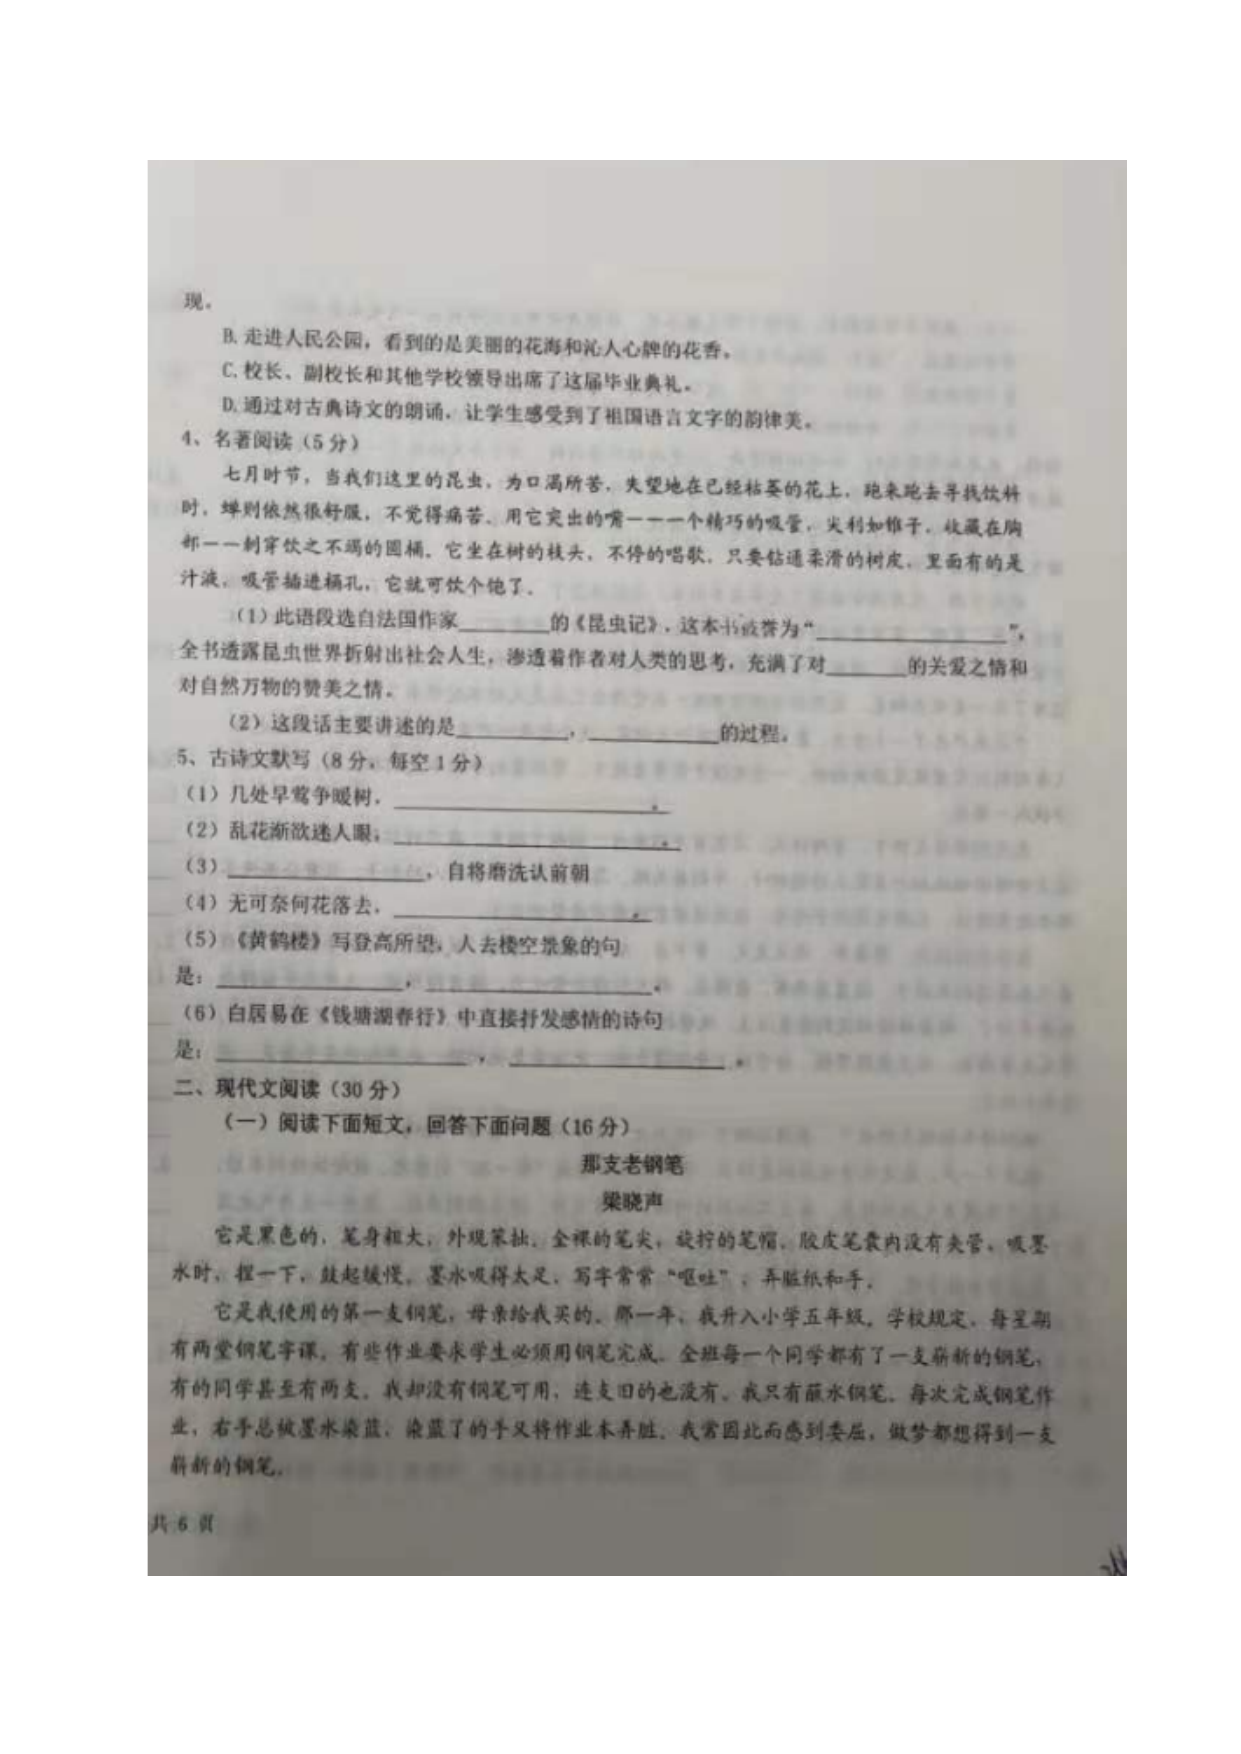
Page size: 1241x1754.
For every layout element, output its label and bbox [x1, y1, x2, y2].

picture [147, 160, 1127, 1576]
